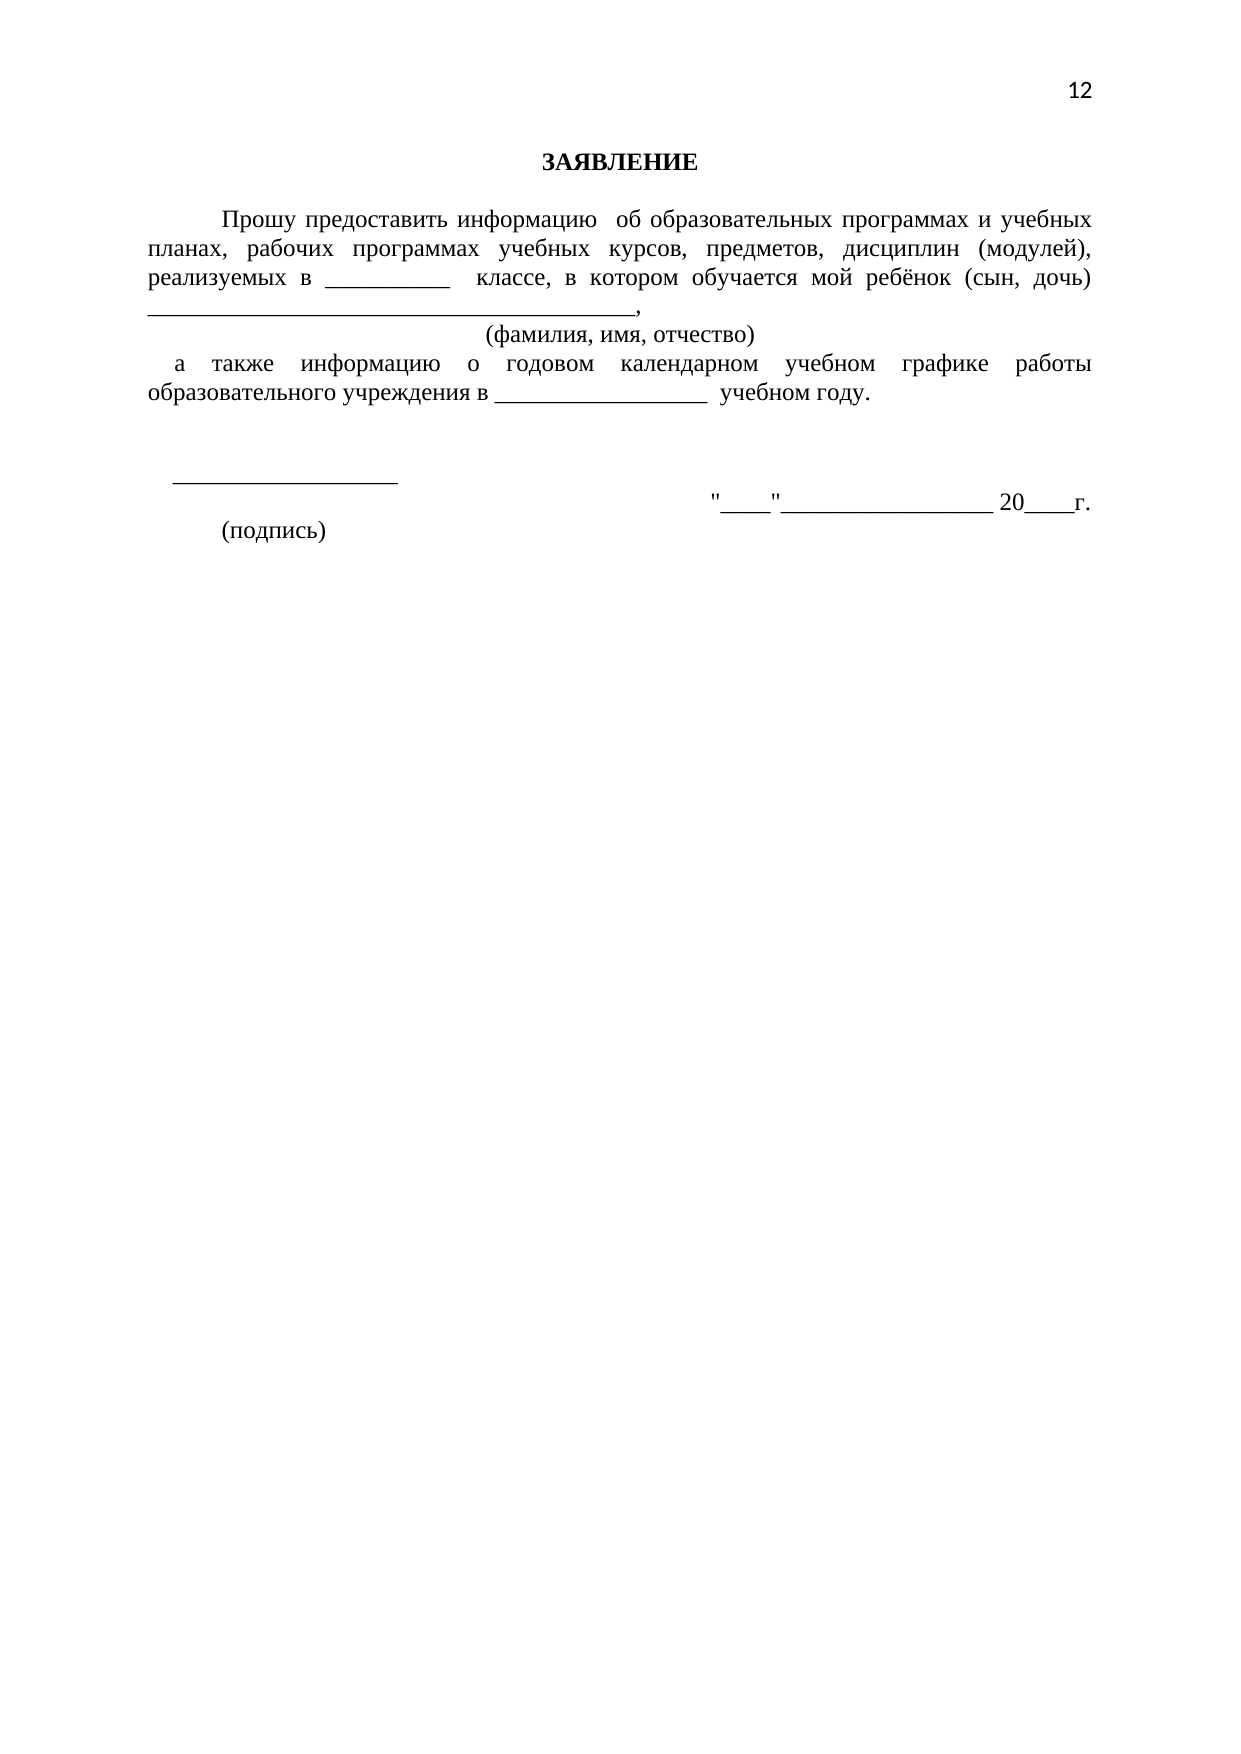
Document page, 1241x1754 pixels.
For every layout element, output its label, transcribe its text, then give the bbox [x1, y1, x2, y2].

text Прошу предоставить информацию об образовательных программах и учебных планах, рабочих программах учебных курсов, предметов, дисциплин (модулей), реализуемых в __________ классе, в котором обучается мой ребёнок (сын, дочь) _______________________________________, [148, 204, 1092, 319]
text (подпись) [148, 516, 1092, 544]
text __________________ [148, 458, 1092, 487]
text (фамилия, имя, отчество) [148, 319, 1092, 348]
text ЗАЯВЛЕНИЕ [148, 147, 1092, 176]
text "____"_________________ 20____г. [148, 487, 1092, 516]
text а также информацию о годовом календарном учебном графике работы образовательного учреждения в _________________ учебном году. [148, 348, 1092, 406]
